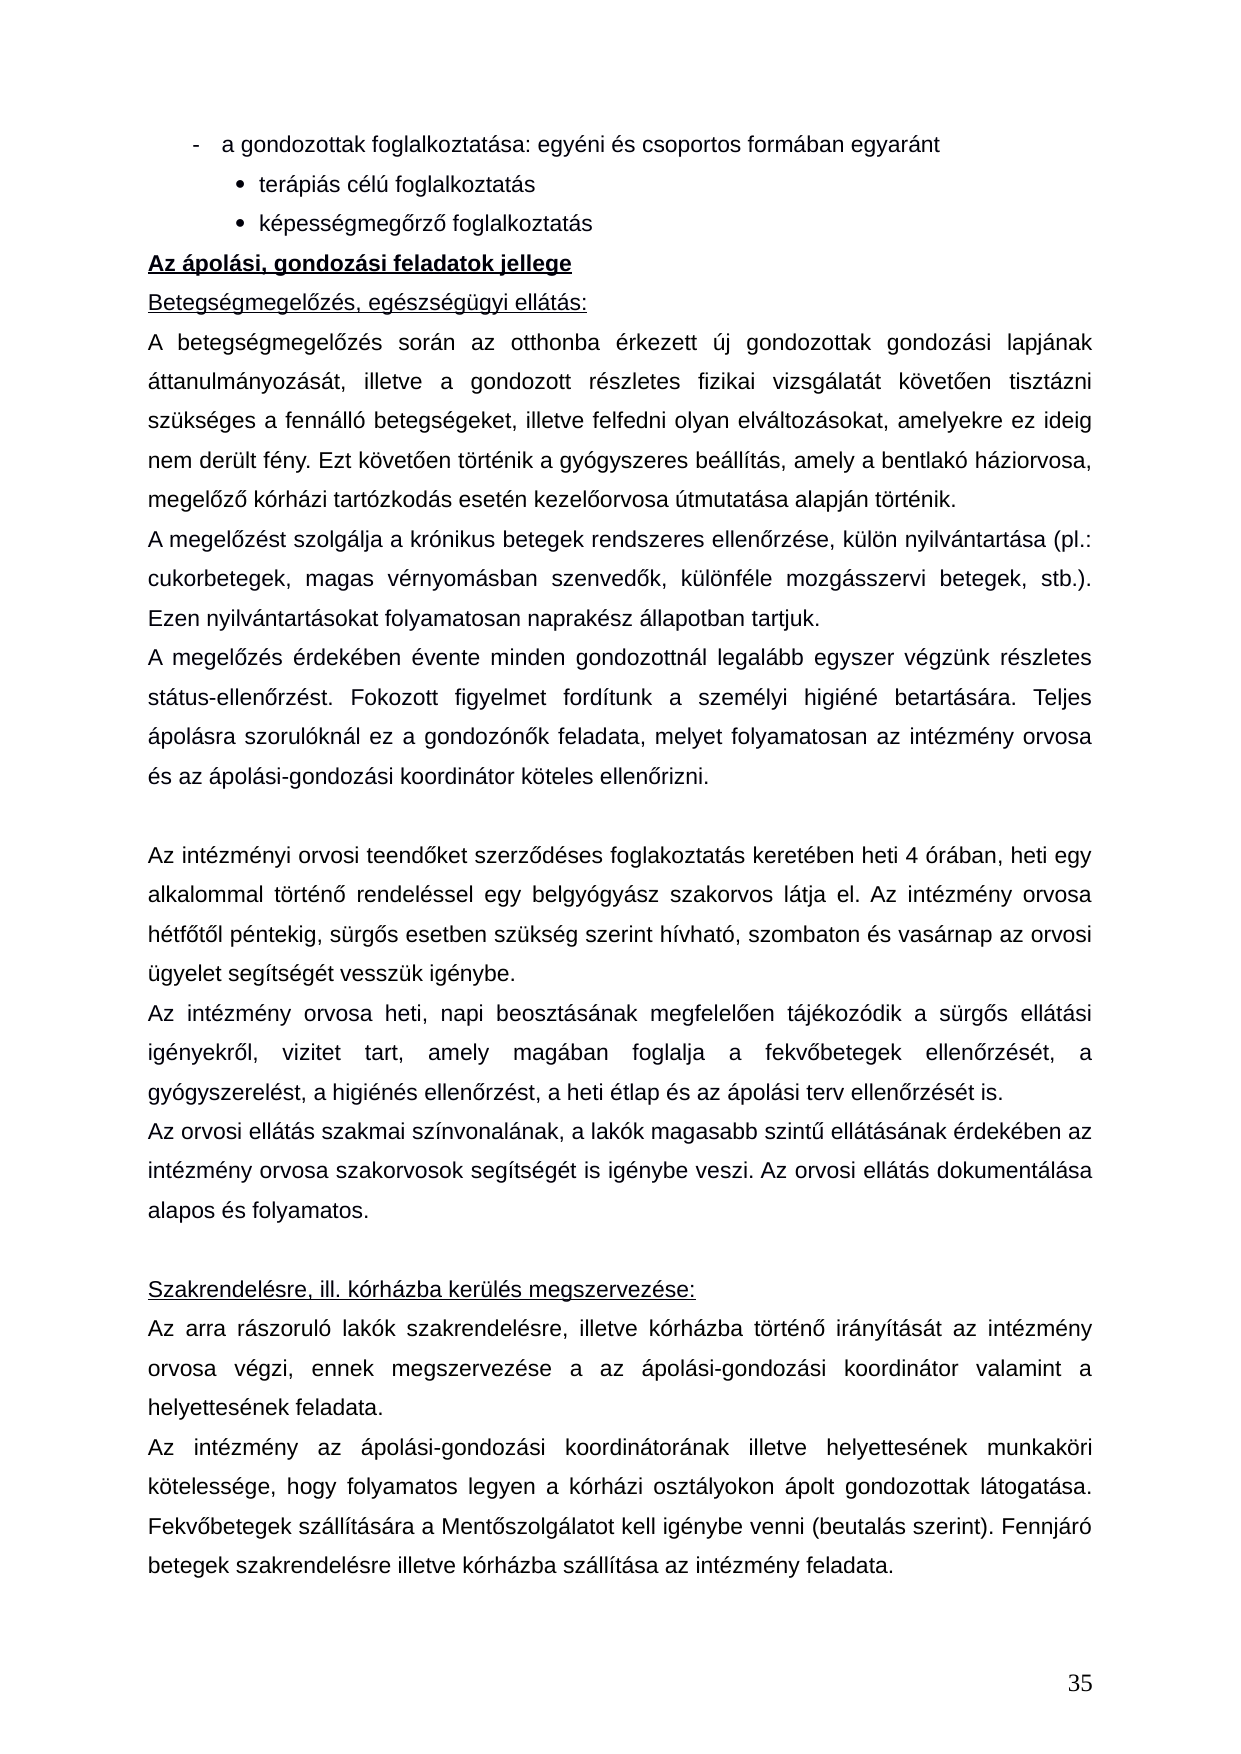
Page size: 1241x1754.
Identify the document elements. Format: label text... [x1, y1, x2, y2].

text Az orvosi ellátás szakmai színvonalának, a lakók magasabb szintű ellátásának érdekében az intézmény orvosa szakorvosok segítségét is igénybe veszi. Az orvosi ellátás dokumentálása alapos és folyamatos. [148, 1118, 1093, 1223]
text Az intézményi orvosi teendőket szerződéses foglakoztatás keretében heti 4 órában, heti egy alkalommal történő rendeléssel egy belgyógyász szakorvos látja el. Az intézmény orvosa hétfőtől péntekig, sürgős esetben szükség szerint hívható, szombaton és vasárnap az orvosi ügyelet segítségét vesszük igénybe. [148, 842, 1093, 986]
text Az arra rászoruló lakók szakrendelésre, illetve kórházba történő irányítását az intézmény orvosa végzi, ennek megszervezése a az ápolási-gondozási koordinátor valamint a helyettesének feladata. [148, 1315, 1093, 1421]
text Az intézmény az ápolási-gondozási koordinátorának illetve helyettesének munkaköri kötelessége, hogy folyamatos legyen a kórházi osztályokon ápolt gondozottak látogatása. Fekvőbetegek szállítására a Mentőszolgálatot kell igénybe venni (beutalás szerint). Fennjáró betegek szakrendelésre illetve kórházba szállítása az intézmény feladata. [148, 1434, 1093, 1579]
text Az ápolási, gondozási feladatok jellege [148, 249, 1093, 276]
text A megelőzés érdekében évente minden gondozottnál legalább egyszer végzünk részletes státus-ellenőrzést. Fokozott figyelmet fordítunk a személyi higiéné betartására. Teljes ápolásra szorulóknál ez a gondozónők feladata, melyet folyamatosan az intézmény orvosa és az ápolási-gondozási koordinátor köteles ellenőrizni. [148, 644, 1093, 789]
list képességmegőrző foglalkoztatás [236, 210, 1093, 236]
text A betegségmegelőzés során az otthonba érkezett új gondozottak gondozási lapjának áttanulmányozását, illetve a gondozott részletes fizikai vizsgálatát követően tisztázni szükséges a fennálló betegségeket, illetve felfedni olyan elváltozásokat, amelyekre ez ideig nem derült fény. Ezt követően történik a gyógyszeres beállítás, amely a bentlakó háziorvosa, megelőző kórházi tartózkodás esetén kezelőorvosa útmutatása alapján történik. [148, 328, 1093, 513]
text Betegségmegelőzés, egészségügyi ellátás: [148, 289, 1093, 315]
list a gondozottak foglalkoztatása: egyéni és csoportos formában egyaránt [192, 131, 1093, 157]
text A megelőzést szolgálja a krónikus betegek rendszeres ellenőrzése, külön nyilvántartása (pl.: cukorbetegek, magas vérnyomásban szenvedők, különféle mozgásszervi betegek, stb.). Ezen nyilvántartásokat folyamatosan naprakész állapotban tartjuk. [148, 526, 1093, 631]
text Szakrendelésre, ill. kórházba kerülés megszervezése: [148, 1276, 1093, 1302]
text Az intézmény orvosa heti, napi beosztásának megfelelően tájékozódik a sürgős ellátási igényekről, vizitet tart, amely magában foglalja a fekvőbetegek ellenőrzését, a gyógyszerelést, a higiénés ellenőrzést, a heti étlap és az ápolási terv ellenőrzését is. [148, 999, 1093, 1105]
list terápiás célú foglalkoztatás [236, 171, 1093, 197]
